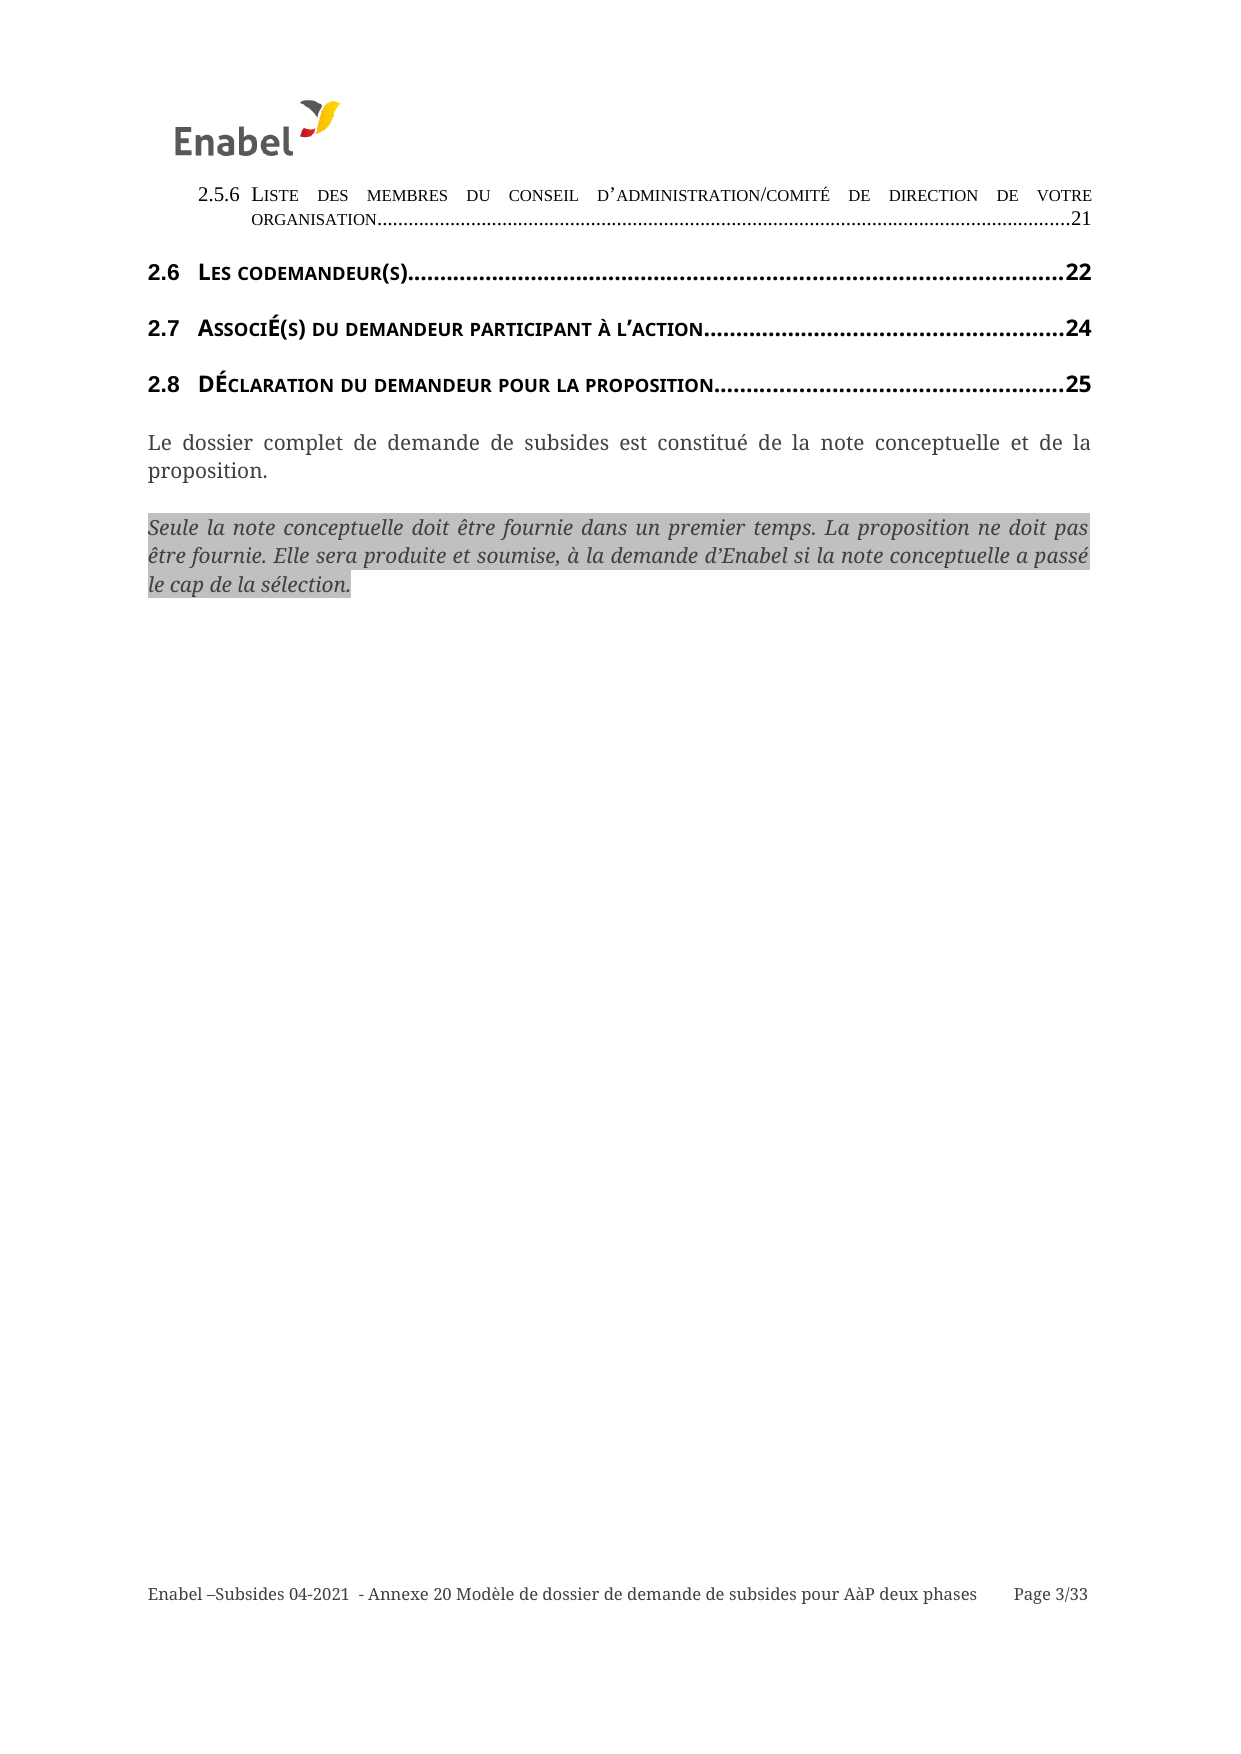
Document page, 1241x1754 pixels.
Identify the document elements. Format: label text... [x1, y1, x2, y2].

text 2.5.6 Liste des membres du conseil d’administration/comité de direction de votre organisation 21 [198, 182, 1092, 230]
text 2.8 DÉclaration du demandeur pour la proposition 25 [148, 368, 1092, 399]
text 2.7 AssociÉ(s) du demandeur participant à l’action 24 [148, 312, 1092, 343]
picture [147, 75, 363, 183]
text Le dossier complet de demande de subsides est constitué de la note conceptuelle et de la proposition. [148, 428, 1092, 484]
text Seule la note conceptuelle doit être fournie dans un premier temps. La proposition ne doit pas être fournie. Elle sera produite et soumise, à la demande d’Enabel si la note conceptuelle a passé le cap de la sélection. [351, 513, 1092, 598]
text 2.6 Les codemandeur(s) 22 [148, 255, 1092, 287]
